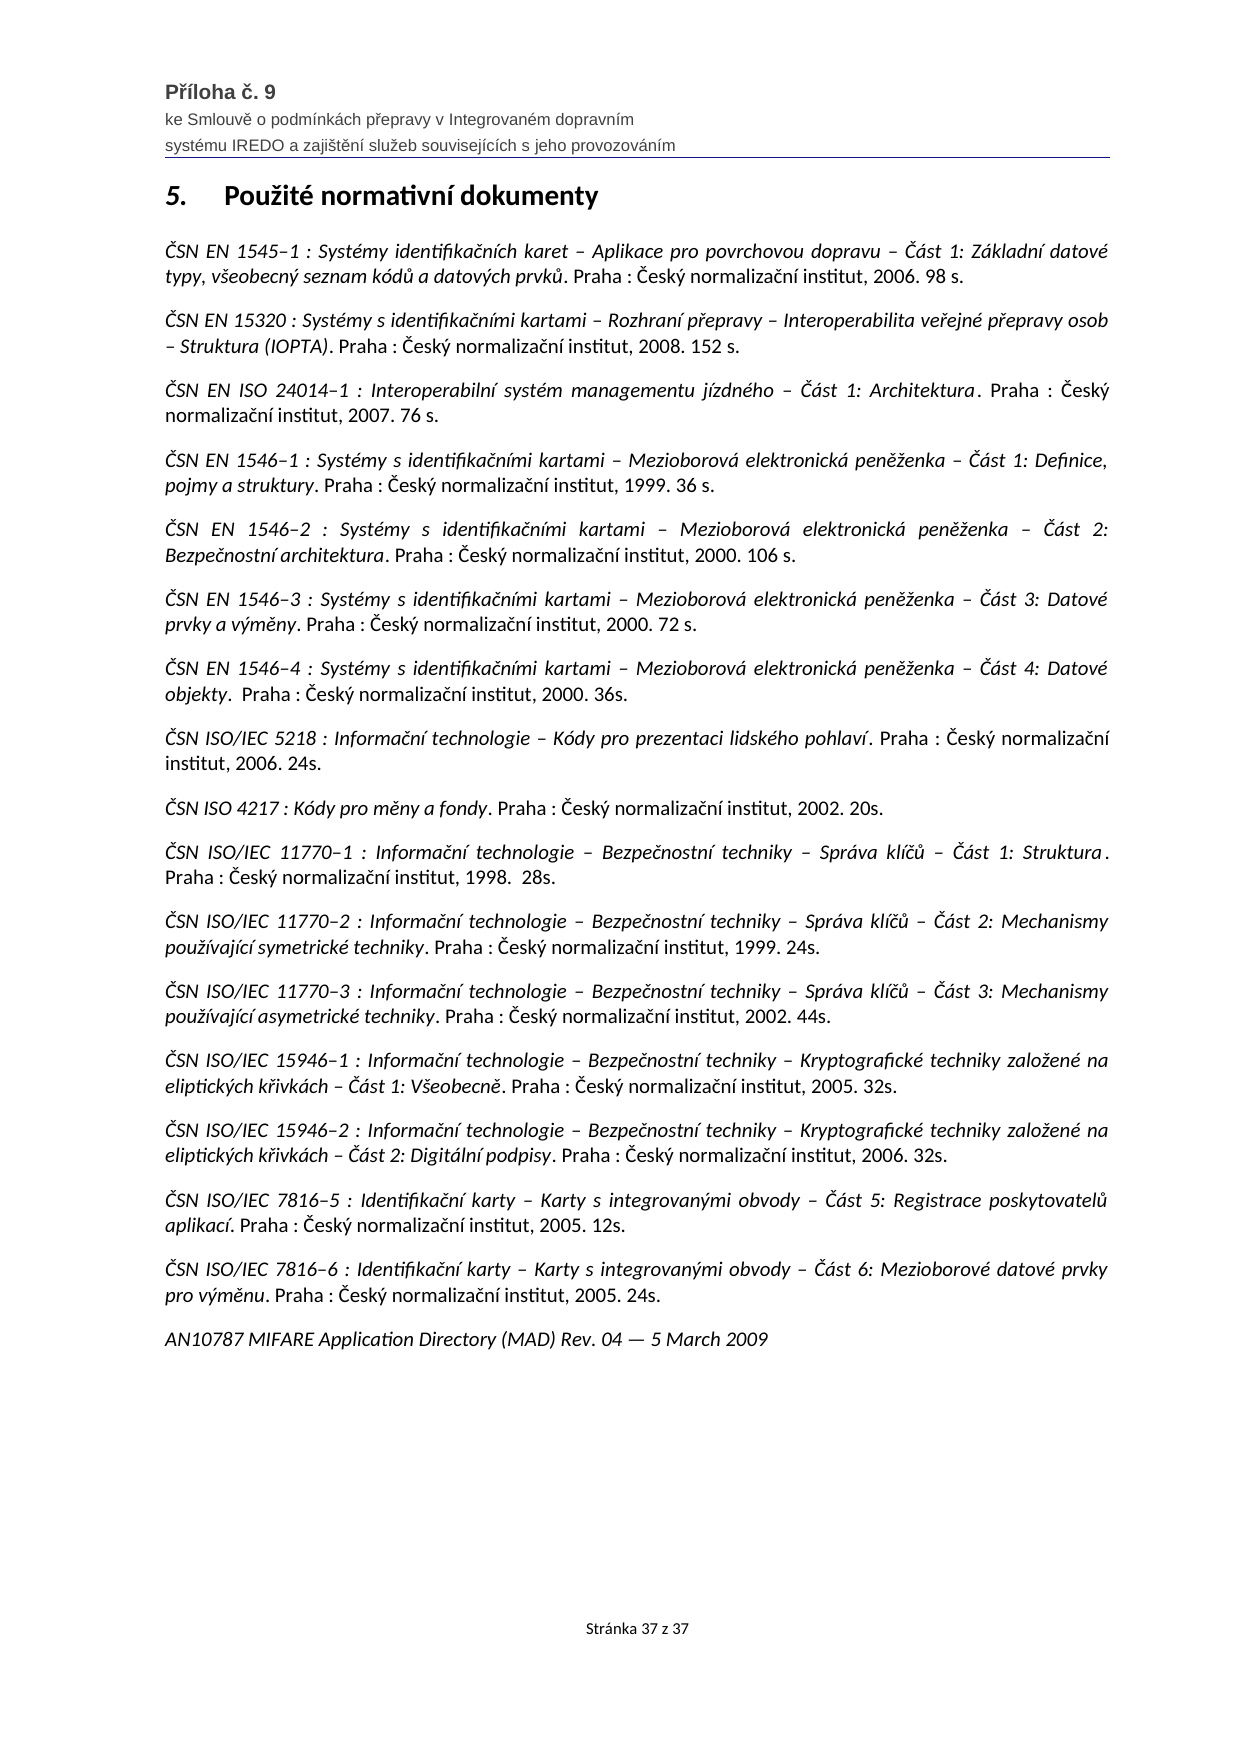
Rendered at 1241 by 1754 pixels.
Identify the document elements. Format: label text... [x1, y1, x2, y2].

text ČSN EN 1545–1 : Systémy identifikačních karet – Aplikace pro povrchovou dopravu – Část 1: Základní datové typy, všeobecný seznam kódů a datových prvků. Praha : Český normalizační institut, 2006. 98 s. [165, 238, 1110, 289]
text ČSN EN 1546–2 : Systémy s identifikačními kartami – Mezioborová elektronická peněženka – Část 2: Bezpečnostní architektura. Praha : Český normalizační institut, 2000. 106 s. [165, 516, 1110, 567]
text ČSN ISO 4217 : Kódy pro měny a fondy. Praha : Český normalizační institut, 2002. 20s. [165, 795, 1110, 820]
subtitle Použité normativní dokumenty [165, 177, 1110, 213]
text AN10787 MIFARE Application Directory (MAD) Rev. 04 — 5 March 2009 [165, 1326, 1110, 1351]
text ČSN ISO/IEC 11770–3 : Informační technologie – Bezpečnostní techniky – Správa klíčů – Část 3: Mechanismy používající asymetrické techniky. Praha : Český normalizační institut, 2002. 44s. [165, 978, 1110, 1029]
text ČSN ISO/IEC 7816–6 : Identifikační karty – Karty s integrovanými obvody – Část 6: Mezioborové datové prvky pro výměnu. Praha : Český normalizační institut, 2005. 24s. [165, 1256, 1110, 1307]
text ČSN ISO/IEC 15946–2 : Informační technologie – Bezpečnostní techniky – Kryptografické techniky založené na eliptických křivkách – Část 2: Digitální podpisy. Praha : Český normalizační institut, 2006. 32s. [165, 1117, 1110, 1168]
text ČSN ISO/IEC 15946–1 : Informační technologie – Bezpečnostní techniky – Kryptografické techniky založené na eliptických křivkách – Část 1: Všeobecně. Praha : Český normalizační institut, 2005. 32s. [165, 1048, 1110, 1098]
text ČSN ISO/IEC 5218 : Informační technologie – Kódy pro prezentaci lidského pohlaví. Praha : Český normalizační institut, 2006. 24s. [165, 725, 1110, 776]
text ČSN EN ISO 24014–1 : Interoperabilní systém managementu jízdného – Část 1: Architektura. Praha : Český normalizační institut, 2007. 76 s. [165, 377, 1110, 428]
text ČSN EN 1546–3 : Systémy s identifikačními kartami – Mezioborová elektronická peněženka – Část 3: Datové prvky a výměny. Praha : Český normalizační institut, 2000. 72 s. [165, 586, 1110, 637]
text ČSN ISO/IEC 7816–5 : Identifikační karty – Karty s integrovanými obvody – Část 5: Registrace poskytovatelů aplikací. Praha : Český normalizační institut, 2005. 12s. [165, 1187, 1110, 1238]
text ČSN EN 15320 : Systémy s identifikačními kartami – Rozhraní přepravy – Interoperabilita veřejné přepravy osob – Struktura (IOPTA). Praha : Český normalizační institut, 2008. 152 s. [165, 308, 1110, 358]
text ČSN EN 1546–4 : Systémy s identifikačními kartami – Mezioborová elektronická peněženka – Část 4: Datové objekty. Praha : Český normalizační institut, 2000. 36s. [165, 656, 1110, 706]
text ČSN EN 1546–1 : Systémy s identifikačními kartami – Mezioborová elektronická peněženka – Část 1: Definice, pojmy a struktury. Praha : Český normalizační institut, 1999. 36 s. [165, 447, 1110, 498]
text ČSN ISO/IEC 11770–1 : Informační technologie – Bezpečnostní techniky – Správa klíčů – Část 1: Struktura. Praha : Český normalizační institut, 1998. 28s. [165, 839, 1110, 890]
text ČSN ISO/IEC 11770–2 : Informační technologie – Bezpečnostní techniky – Správa klíčů – Část 2: Mechanismy používající symetrické techniky. Praha : Český normalizační institut, 1999. 24s. [165, 908, 1110, 959]
